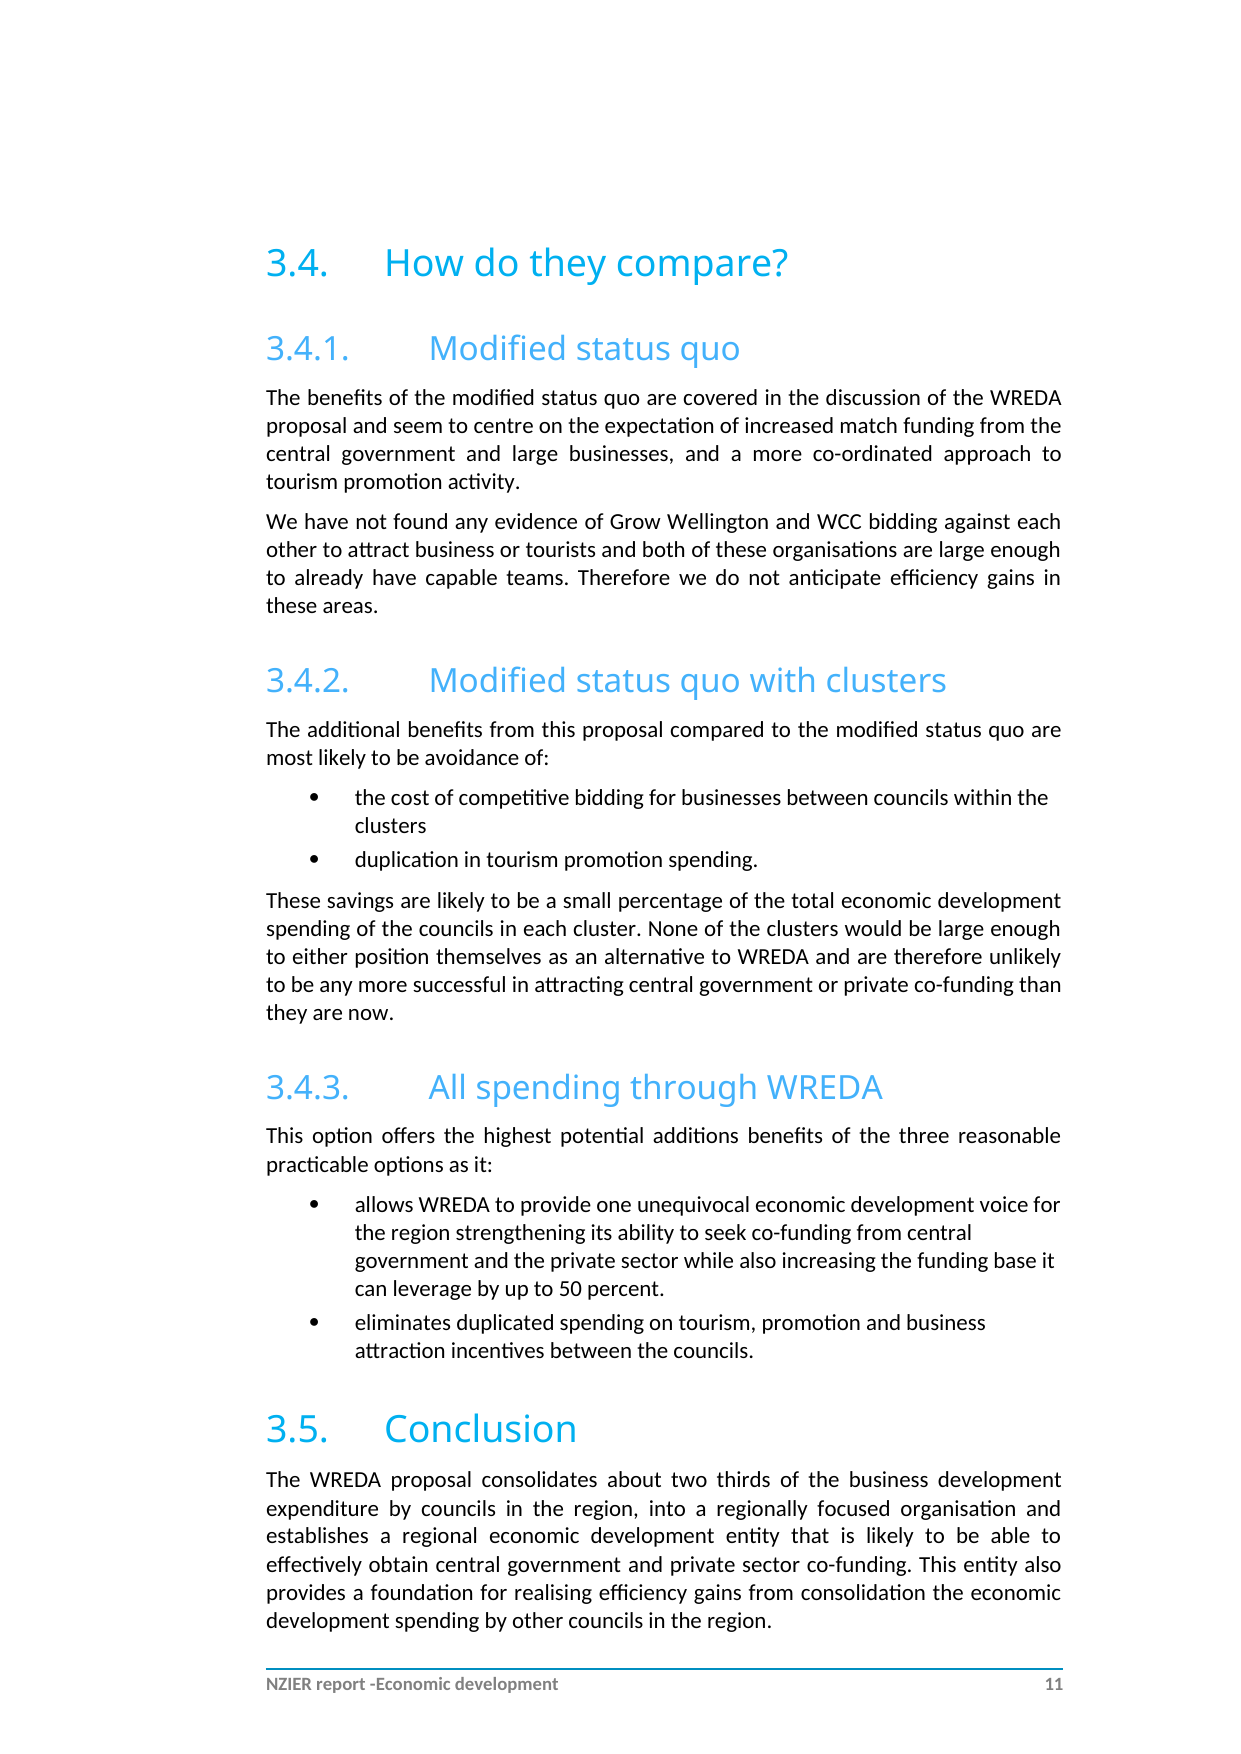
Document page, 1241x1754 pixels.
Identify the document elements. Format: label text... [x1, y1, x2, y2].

subtitle How do they compare? [266, 236, 1063, 287]
text duplication in tourism promotion spending. [310, 846, 1063, 874]
text The additional benefits from this proposal compared to the modified status quo are most likely to be avoidance of: [266, 715, 1063, 771]
subtitle Modified status quo [266, 325, 1063, 370]
text This option offers the highest potential additions benefits of the three reasonable practicable options as it: [266, 1122, 1063, 1178]
text allows WREDA to provide one unequivocal economic development voice for the region strengthening its ability to seek co-funding from central government and the private sector while also increasing the funding base it can leverage by up to 50 percent. [310, 1190, 1063, 1302]
text These savings are likely to be a small percentage of the total economic development spending of the councils in each cluster. None of the clusters would be large enough to either position themselves as an alternative to WREDA and are therefore unlikely to be any more successful in attracting central government or private co-funding than they are now. [266, 886, 1063, 1026]
text The WREDA proposal consolidates about two thirds of the business development expenditure by councils in the region, into a regionally focused organisation and establishes a regional economic development entity that is likely to be able to effectively obtain central government and private sector co-funding. This entity also provides a foundation for realising efficiency gains from consolidation the economic development spending by other councils in the region. [266, 1466, 1063, 1634]
subtitle Modified status quo with clusters [266, 657, 1063, 702]
text the cost of competitive bidding for businesses between councils within the clusters [310, 783, 1063, 839]
text The benefits of the modified status quo are covered in the discussion of the WREDA proposal and seem to centre on the expectation of increased match funding from the central government and large businesses, and a more co-ordinated approach to tourism promotion activity. [266, 383, 1063, 495]
subtitle Conclusion [266, 1402, 1063, 1453]
text We have not found any evidence of Grow Wellington and WCC bidding against each other to attract business or tourists and both of these organisations are large enough to already have capable teams. Therefore we do not anticipate efficiency gains in these areas. [266, 507, 1063, 619]
subtitle All spending through WREDA [266, 1064, 1063, 1109]
text eliminates duplicated spending on tourism, promotion and business attraction incentives between the councils. [310, 1308, 1063, 1364]
